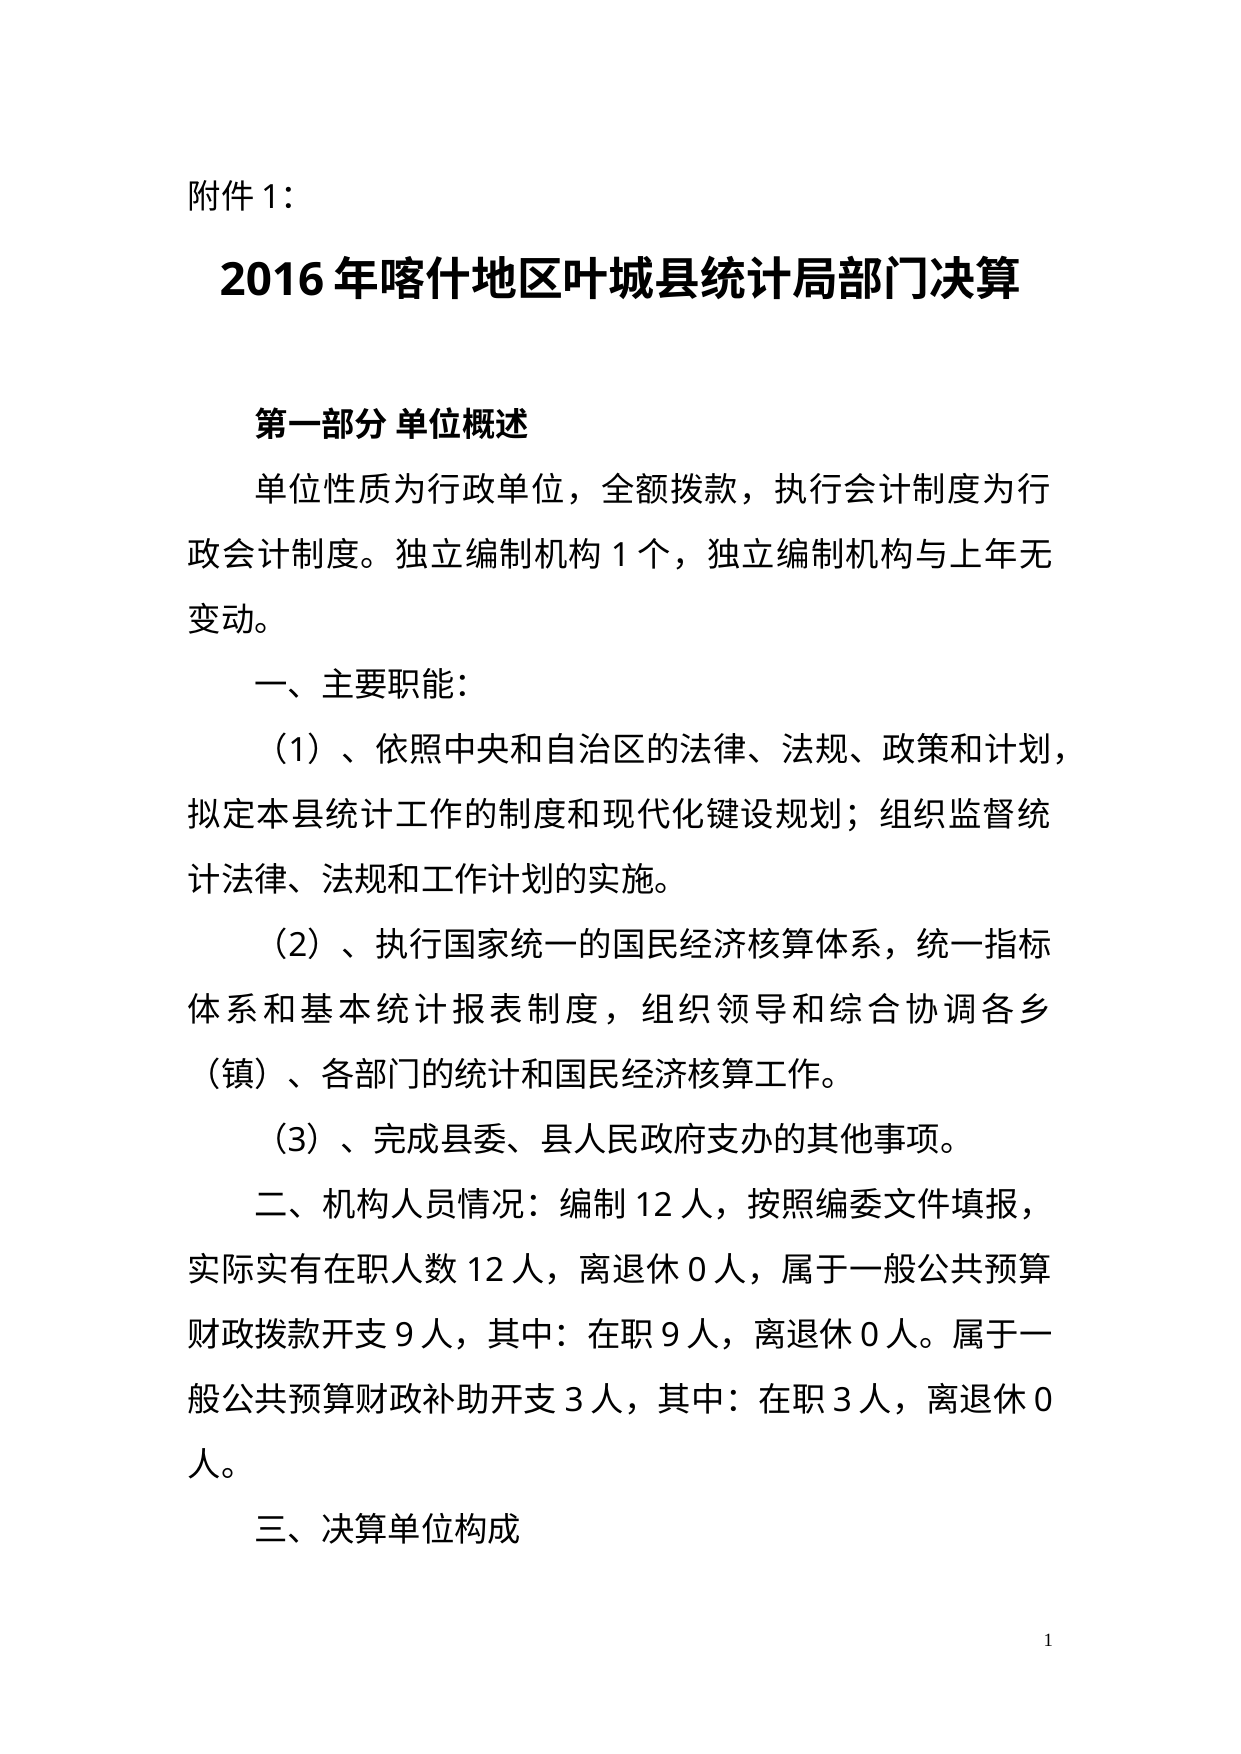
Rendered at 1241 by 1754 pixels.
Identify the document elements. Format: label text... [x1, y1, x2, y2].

text 二、机构人员情况：编制12人，按照编委文件填报，实际实有在职人数12人，离退休0人，属于一般公共预算财政拨款开支9人，其中：在职9人，离退休0人。属于一般公共预算财政补助开支3人，其中：在职3人，离退休0人。 [187, 1169, 1053, 1494]
text 三、决算单位构成 [187, 1494, 1053, 1559]
text 一、主要职能： [187, 649, 1053, 714]
text 2016年喀什地区叶城县统计局部门决算 [187, 227, 1053, 324]
text （3）、完成县委、县人民政府支办的其他事项。 [187, 1104, 1053, 1169]
text 单位性质为行政单位，全额拨款，执行会计制度为行政会计制度。独立编制机构1个，独立编制机构与上年无变动。 [187, 454, 1053, 649]
text 第一部分 单位概述 [187, 389, 1053, 454]
text （1）、依照中央和自治区的法律、法规、政策和计划，拟定本县统计工作的制度和现代化键设规划；组织监督统计法律、法规和工作计划的实施。 [187, 714, 1053, 909]
text 附件1： [187, 162, 1053, 227]
text （2）、执行国家统一的国民经济核算体系，统一指标体系和基本统计报表制度，组织领导和综合协调各乡（镇）、各部门的统计和国民经济核算工作。 [187, 909, 1053, 1104]
